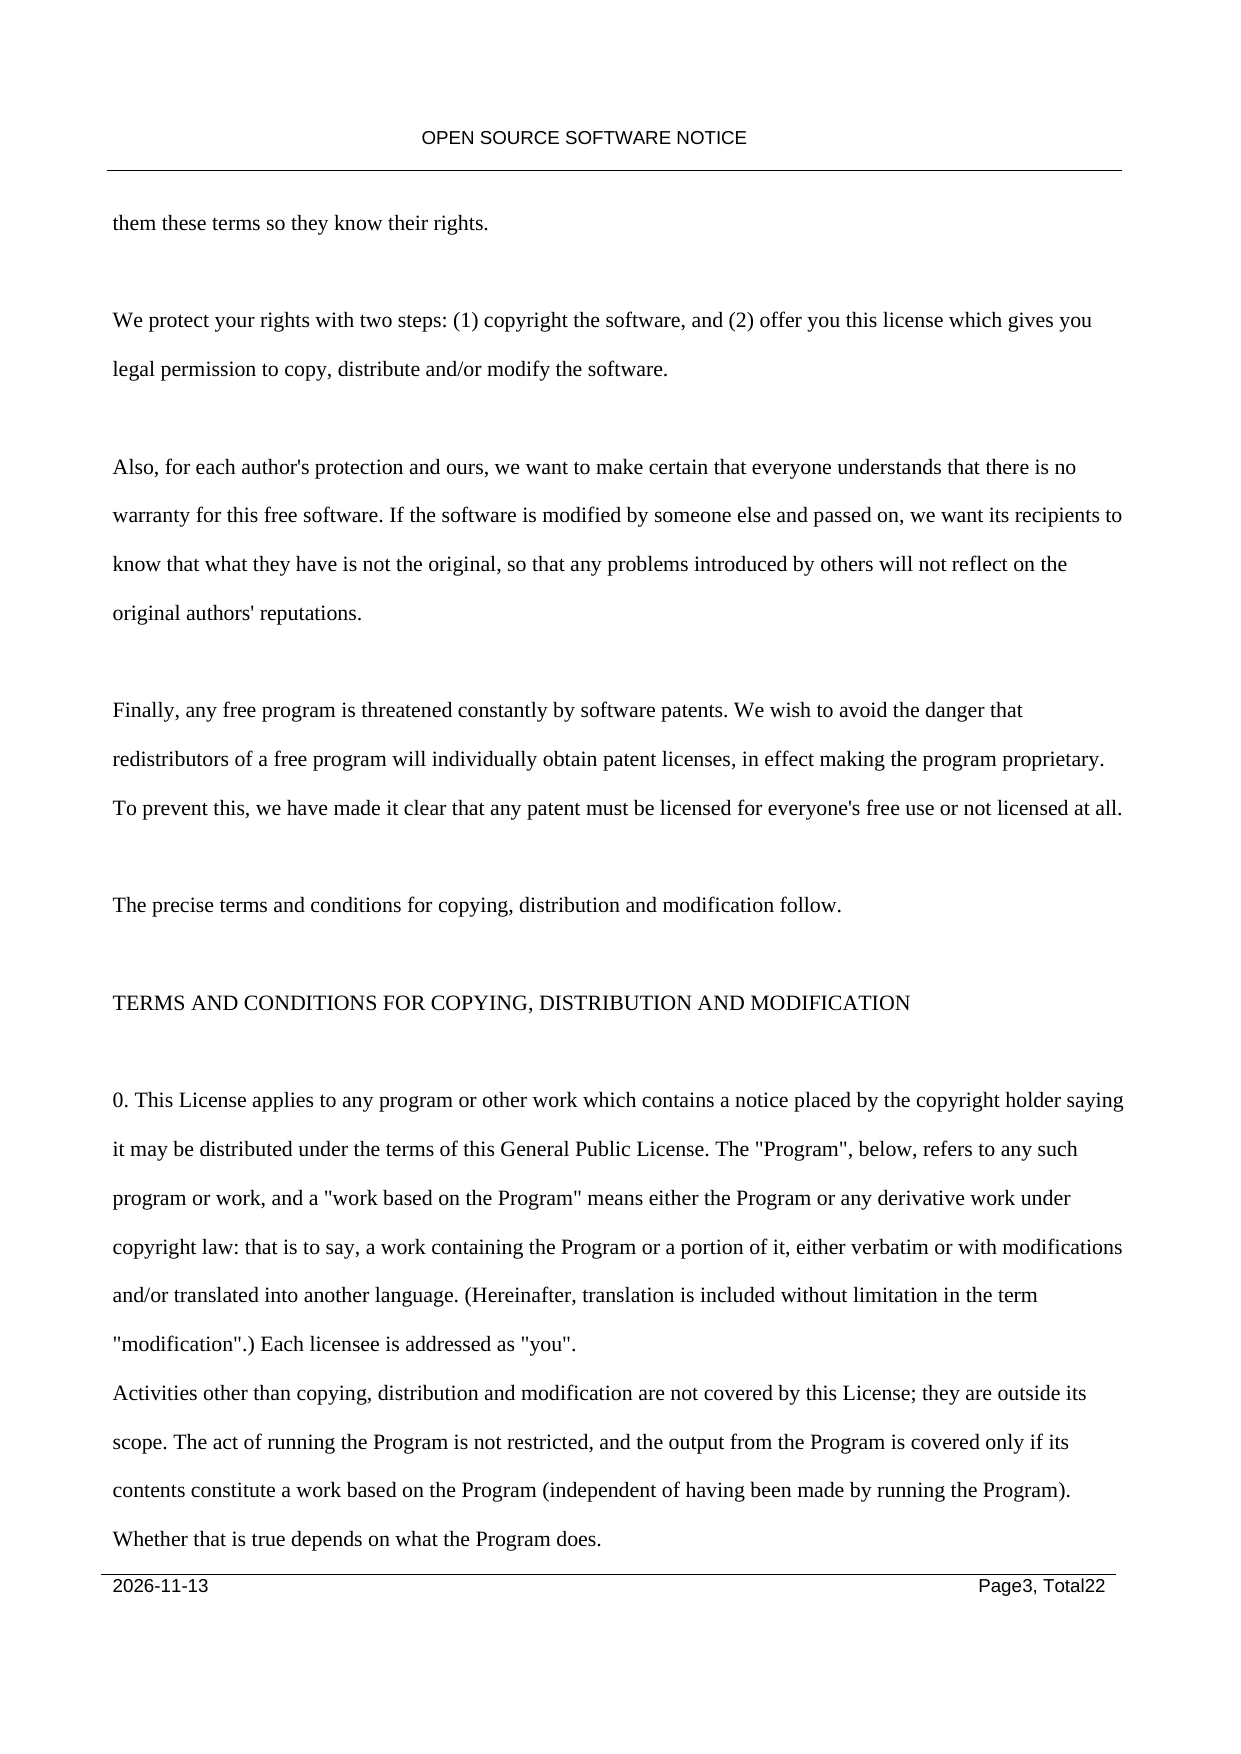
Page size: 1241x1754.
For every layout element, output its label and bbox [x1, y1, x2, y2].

text [112, 206, 1128, 1555]
